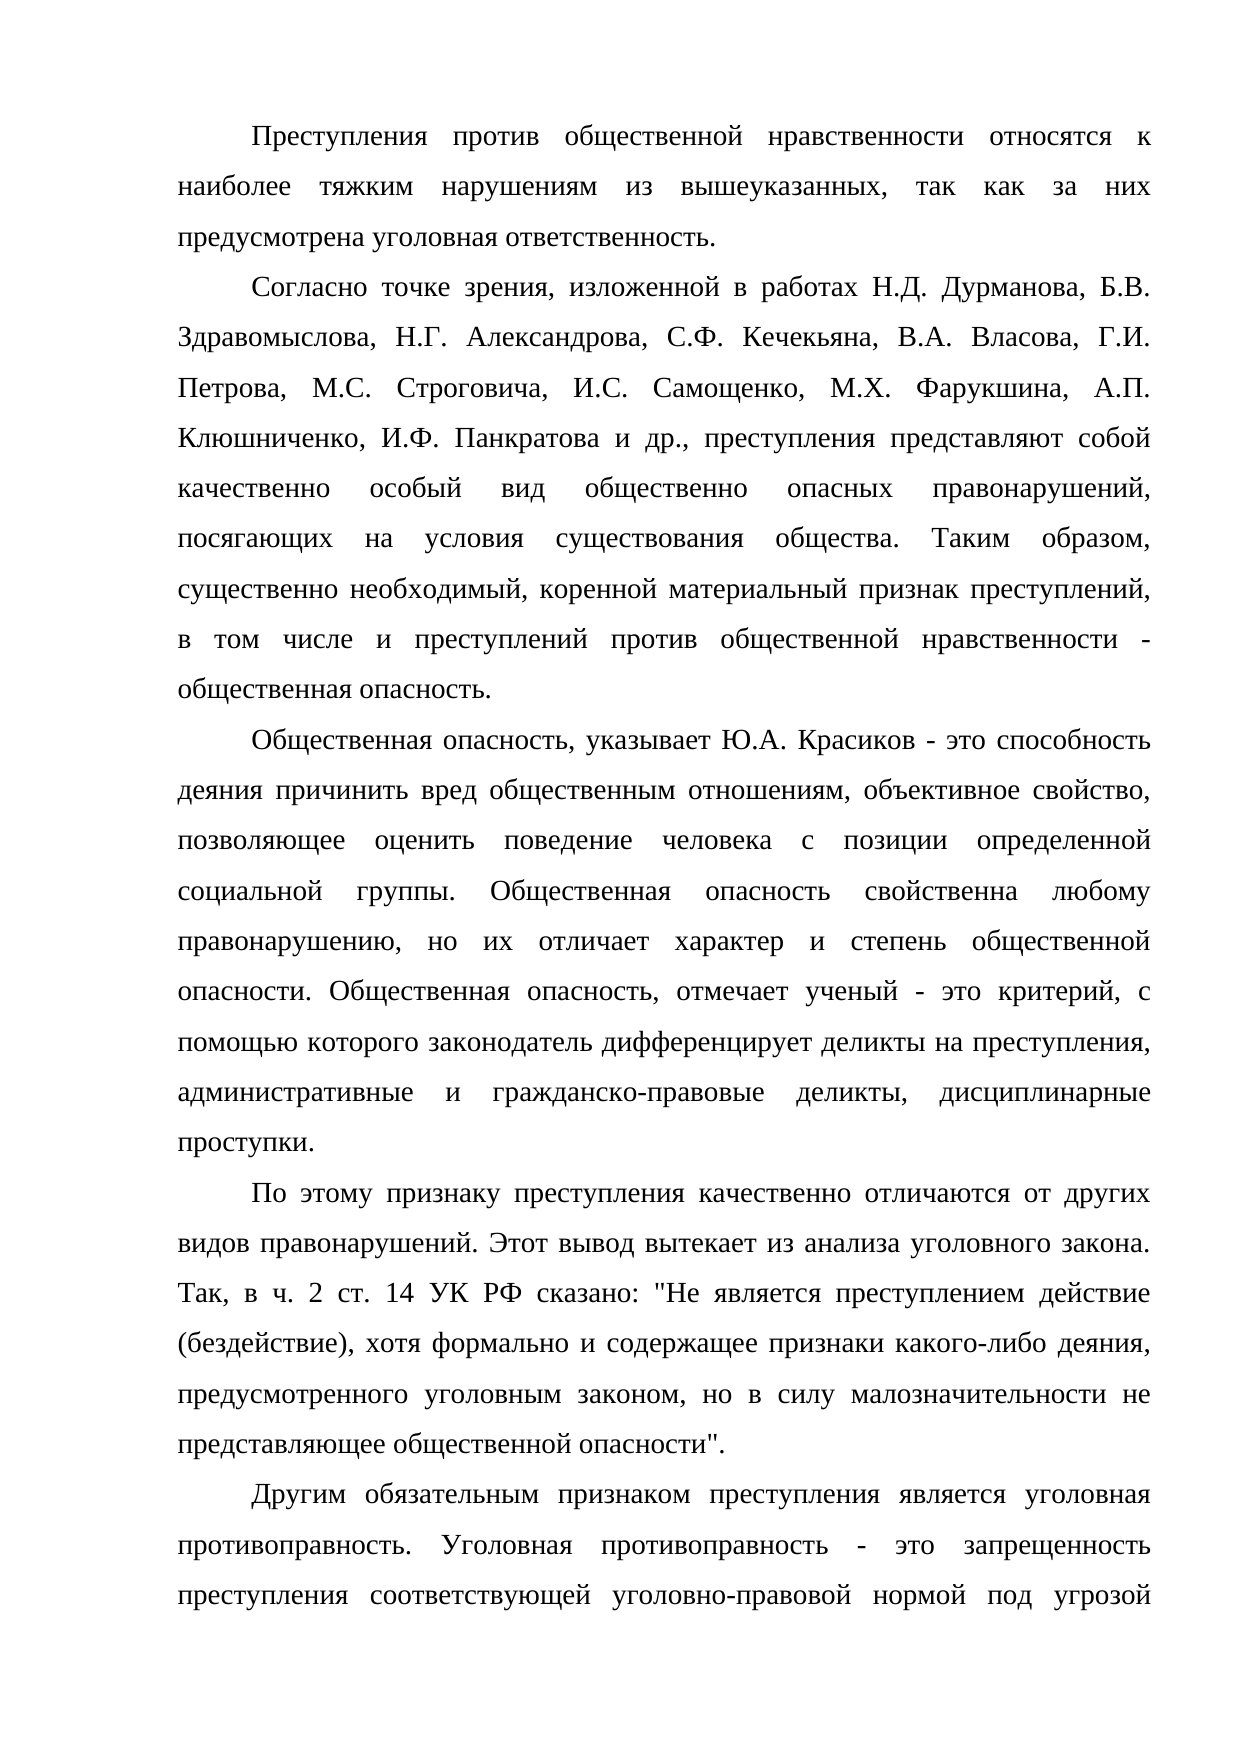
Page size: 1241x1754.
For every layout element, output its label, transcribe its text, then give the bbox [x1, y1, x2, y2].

text Общественная опасность, указывает Ю.А. Красиков - это способность деяния причинить вред общественным отношениям, объективное свойство, позволяющее оценить поведение человека с позиции определенной социальной группы. Общественная опасность свойственна любому правонарушению, но их отличает характер и степень общественной опасности. Общественная опасность, отмечает ученый - это критерий, с помощью которого законодатель дифференцирует деликты на преступления, административные и гражданско-правовые деликты, дисциплинарные проступки. [177, 722, 1152, 1158]
text Согласно точке зрения, изложенной в работах Н.Д. Дурманова, Б.В. Здравомыслова, Н.Г. Александрова, С.Ф. Кечекьяна, В.А. Власова, Г.И. Петрова, М.С. Строговича, И.С. Самощенко, М.Х. Фарукшина, А.П. Клюшниченко, И.Ф. Панкратова и др., преступления представляют собой качественно особый вид общественно опасных правонарушений, посягающих на условия существования общества. Таким образом, существенно необходимый, коренной материальный признак преступлений, в том числе и преступлений против общественной нравственности - общественная опасность. [177, 269, 1152, 705]
text Преступления против общественной нравственности относятся к наиболее тяжким нарушениям из вышеуказанных, так как за них предусмотрена уголовная ответственность. [177, 118, 1152, 252]
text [177, 1477, 1152, 1611]
text По этому признаку преступления качественно отличаются от других видов правонарушений. Этот вывод вытекает из анализа уголовного закона. Так, в ч. 2 ст. 14 УК РФ сказано: "Не является преступлением действие (бездействие), хотя формально и содержащее признаки какого-либо деяния, предусмотренного уголовным законом, но в силу малозначительности не представляющее общественной опасности". [177, 1175, 1152, 1460]
